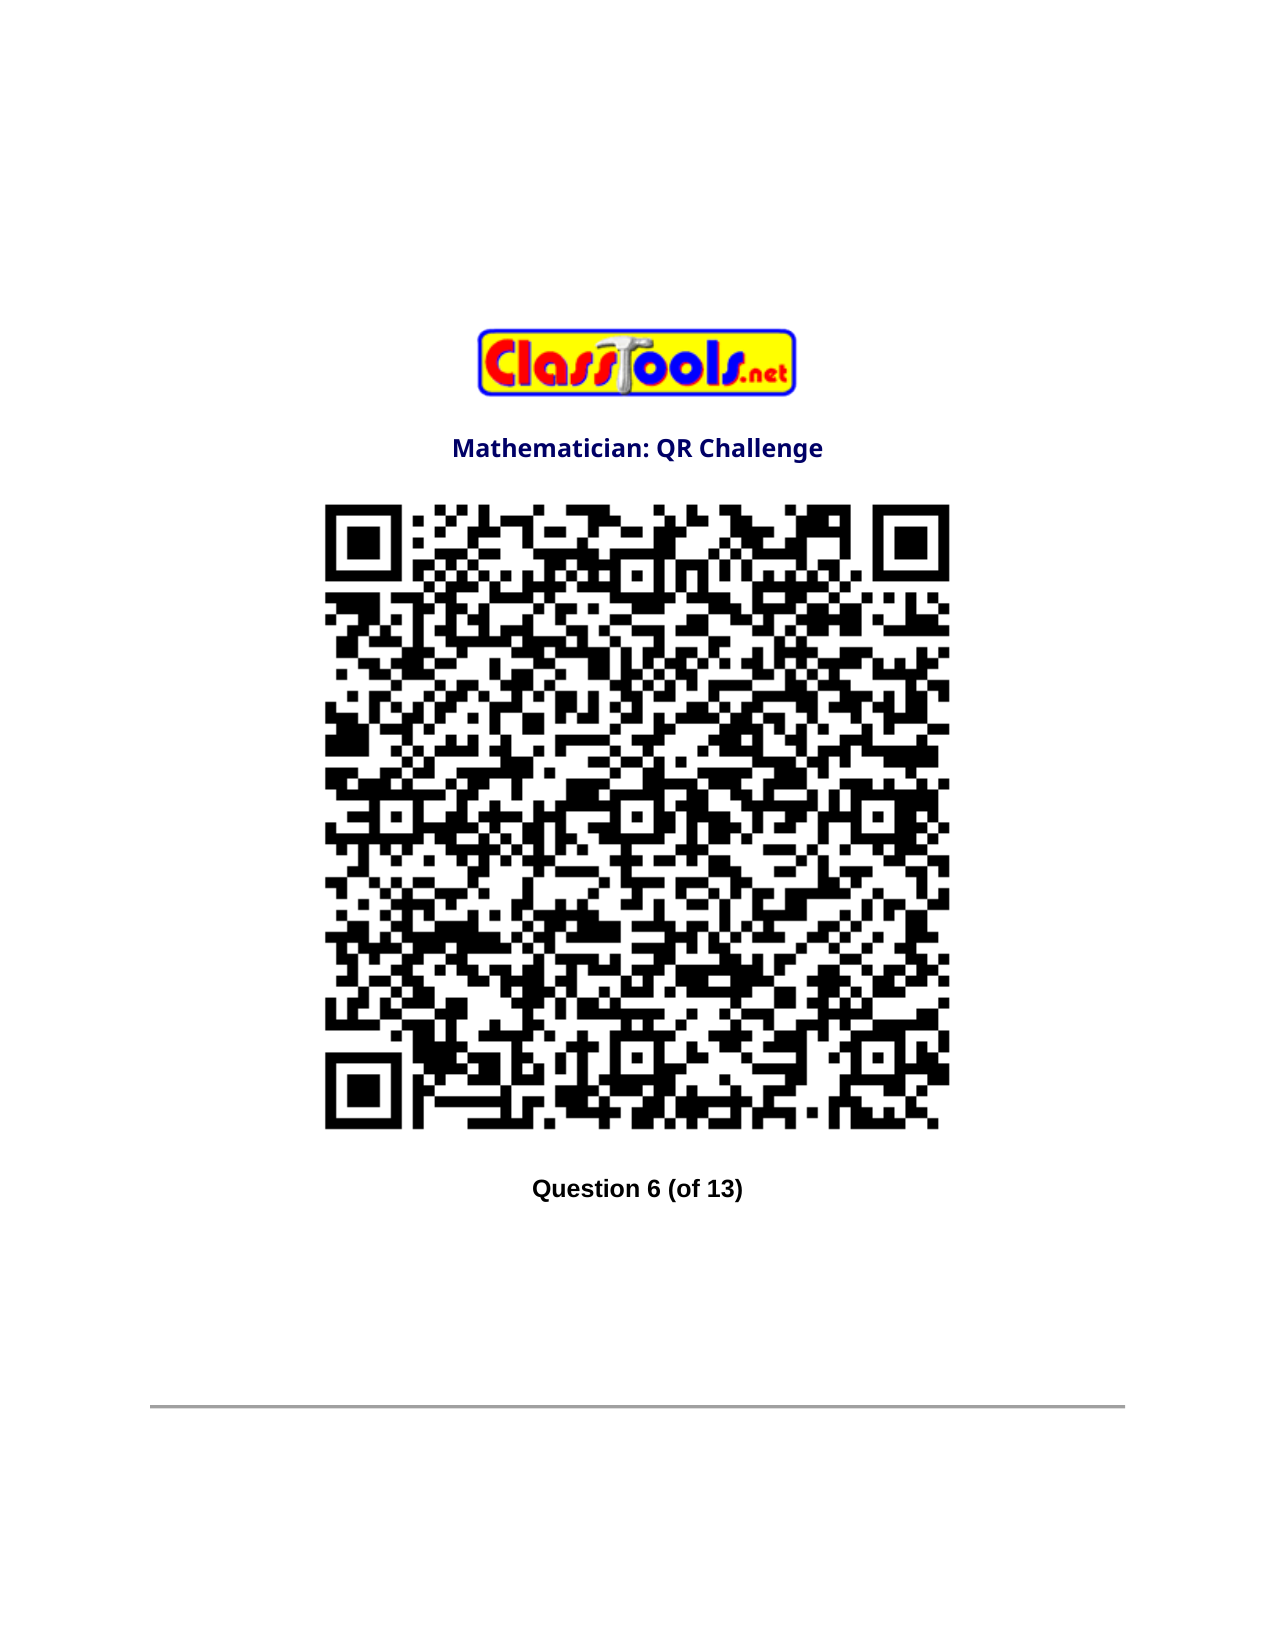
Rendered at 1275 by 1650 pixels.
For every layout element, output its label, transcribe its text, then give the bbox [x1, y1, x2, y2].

text Question 6 (of 13) [150, 1173, 1125, 1202]
picture [474, 323, 801, 402]
picture [313, 494, 962, 1145]
text Mathematician: QR Challenge [150, 431, 1125, 465]
